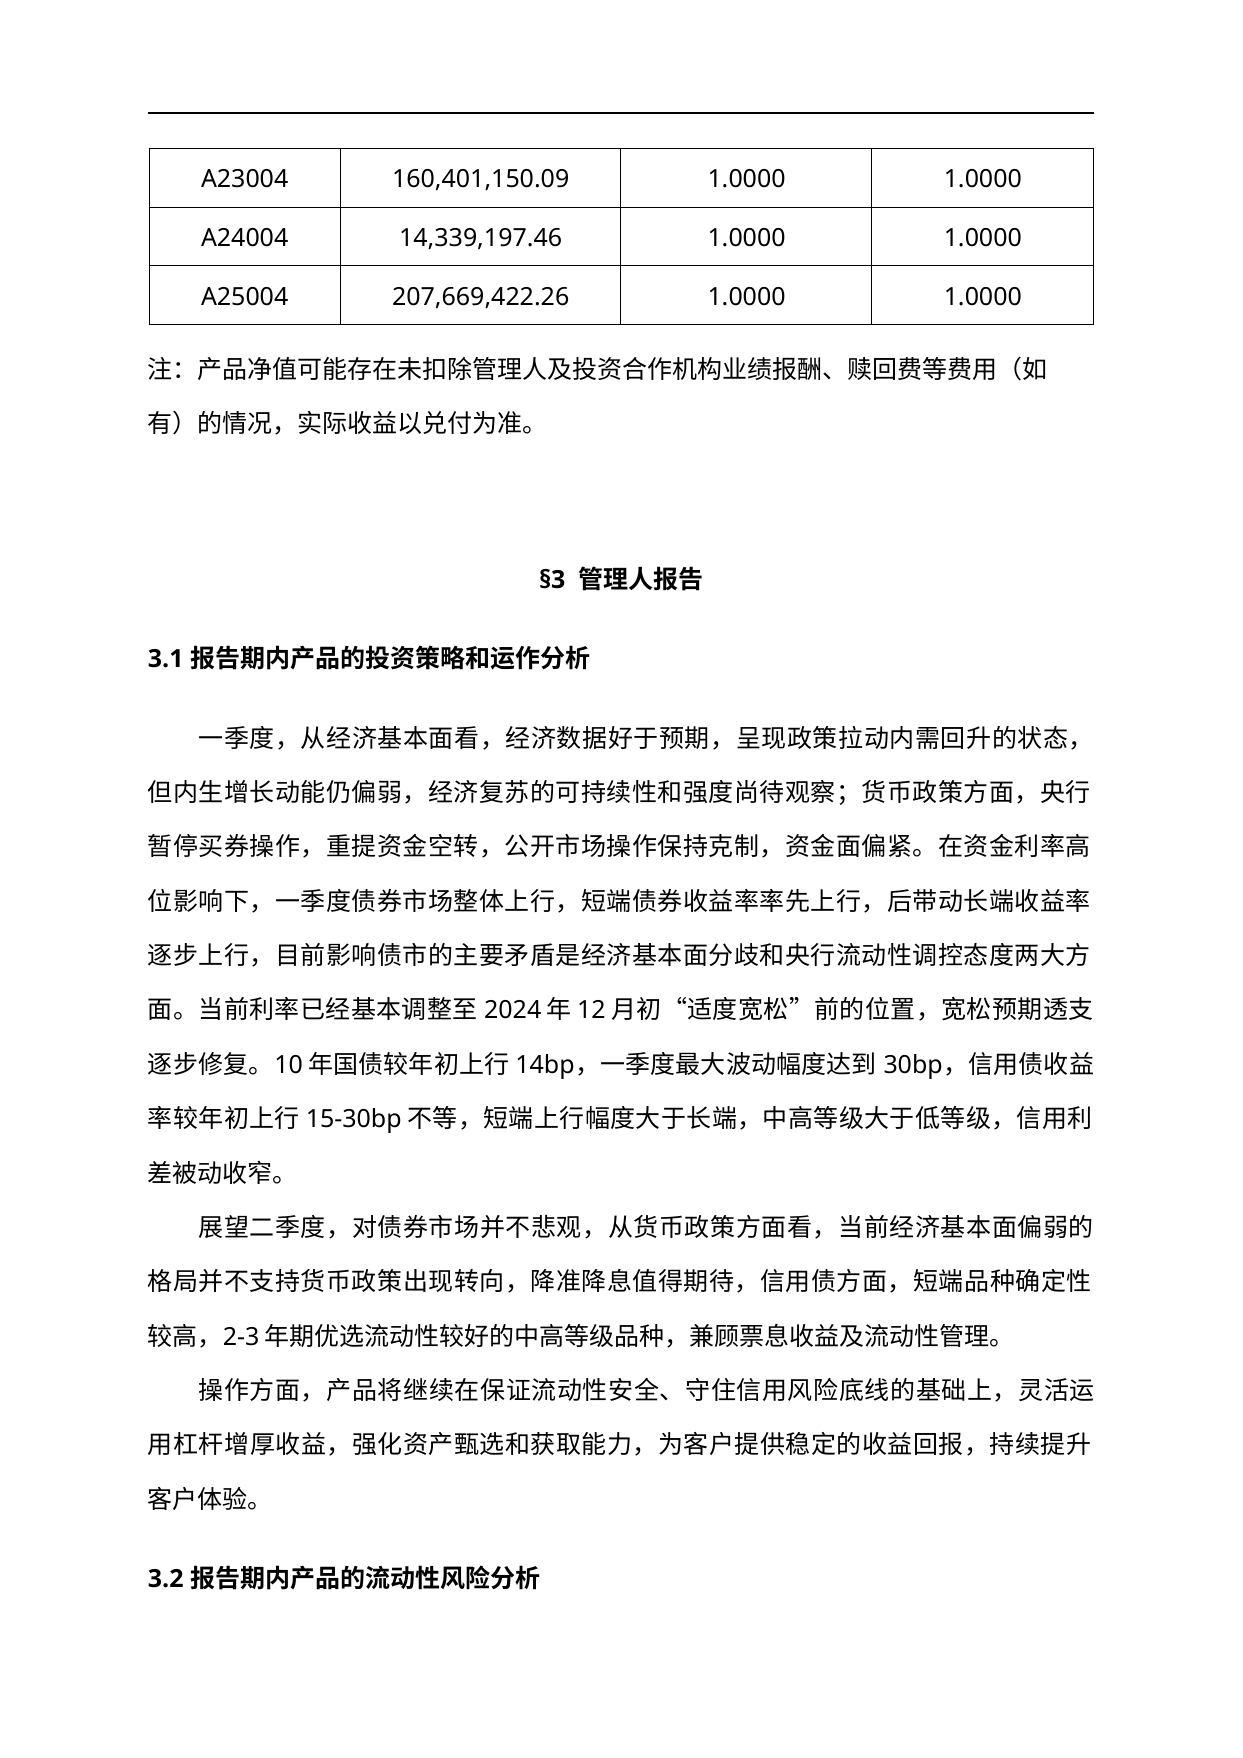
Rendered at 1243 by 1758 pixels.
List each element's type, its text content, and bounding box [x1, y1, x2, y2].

table_cell 1.0000 [621, 266, 871, 324]
table_cell A25004 [150, 266, 340, 324]
table_cell A24004 [150, 208, 340, 265]
table_cell 1.0000 [872, 149, 1093, 207]
text 一季度，从经济基本面看，经济数据好于预期，呈现政策拉动内需回升的状态，但内生增长动能仍偏弱，经济复苏的可持续性和强度尚待观察；货币政策方面，央行暂停买券操作，重提资金空转，公开市场操作保持克制，资金面偏紧。在资金利率高位影响下，一季度债券市场整体上行，短端债券收益率率先上行，后带动长端收益率逐步上行，目前影响债市的主要矛盾是经济基本面分歧和央行流动性调控态度两大方面。当前利率已经基本调整至2024年12月初“适度宽松”前的位置，宽松预期透支逐步修复。10年国债较年初上行14bp，一季度最大波动幅度达到30bp，信用债收益率较年初上行15-30bp不等，短端上行幅度大于长端，中高等级大于低等级，信用利差被动收窄。 展望二季度，对债券市场并不悲观，从货币政策方面看，当前经济基本面偏弱的格局并不支持货币政策出现转向，降准降息值得期待，信用债方面，短端品种确定性较高，2-3年期优选流动性较好的中高等级品种，兼顾票息收益及流动性管理。 操作方面，产品将继续在保证流动性安全、守住信用风险底线的基础上，灵活运用杠杆增厚收益，强化资产甄选和获取能力，为客户提供稳定的收益回报，持续提升客户体验。 [148, 718, 1094, 1516]
table_cell 1.0000 [621, 208, 871, 265]
text 注：产品净值可能存在未扣除管理人及投资合作机构业绩报酬、赎回费等费用（如有）的情况，实际收益以兑付为准。 [148, 349, 1094, 440]
table_cell 1.0000 [872, 208, 1093, 265]
table_cell A23004 [150, 149, 340, 207]
text §3 管理人报告 [148, 559, 1094, 596]
table_cell 1.0000 [872, 266, 1093, 324]
text 3.1 报告期内产品的投资策略和运作分析 [148, 639, 1094, 675]
text 3.2 报告期内产品的流动性风险分析 [148, 1559, 1094, 1595]
table_cell 207,669,422.26 [341, 266, 620, 324]
table_cell 1.0000 [621, 149, 871, 207]
table_cell 160,401,150.09 [341, 149, 620, 207]
table_cell 14,339,197.46 [341, 208, 620, 265]
